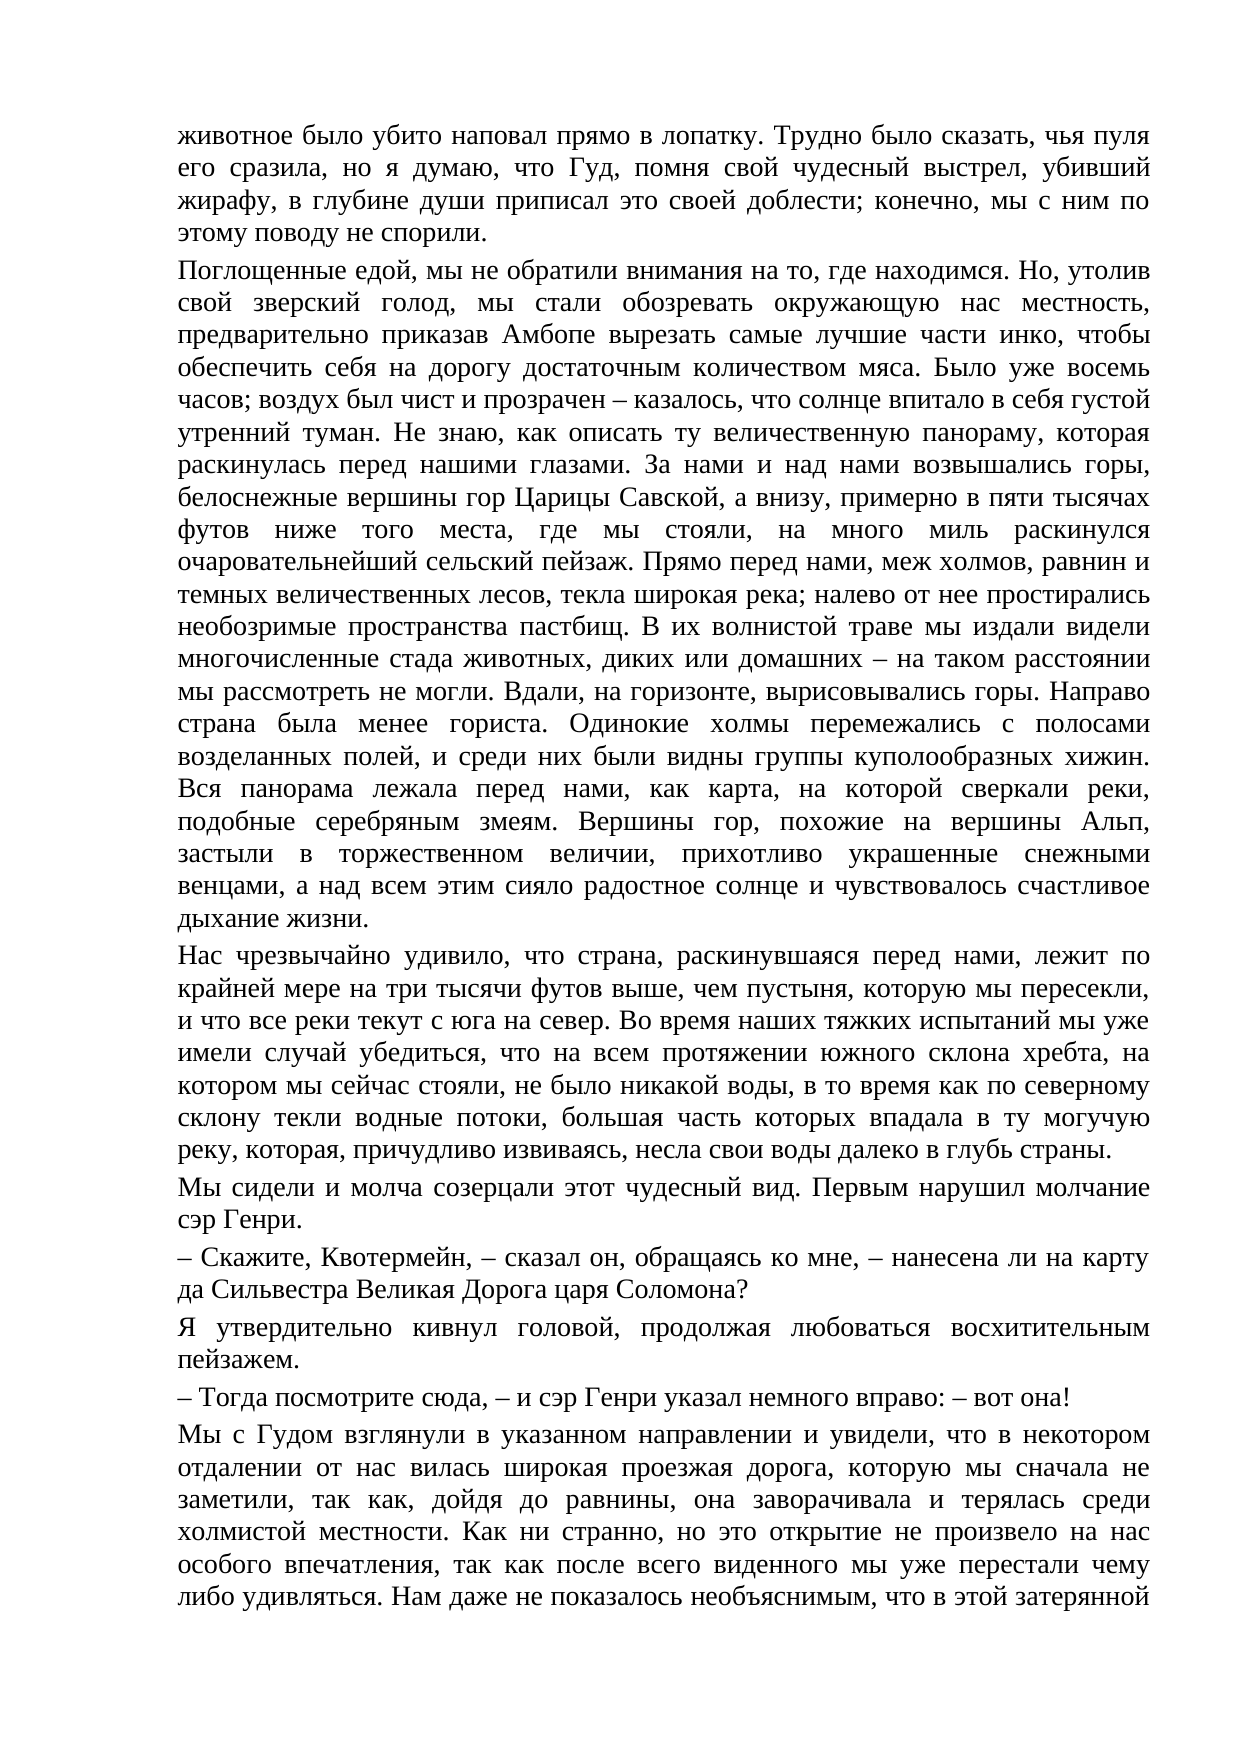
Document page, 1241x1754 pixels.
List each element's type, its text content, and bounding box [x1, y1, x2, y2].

text – Тогда посмотрите сюда, – и сэр Генри указал немного вправо: – вот она! [177, 1380, 1152, 1412]
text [177, 1417, 1152, 1612]
text – Скажите, Квотермейн, – сказал он, обращаясь ко мне, – нанесена ли на карту да Сильвестра Великая Дорога царя Соломона? [177, 1240, 1152, 1305]
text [177, 118, 1152, 248]
text Поглощенные едой, мы не обратили внимания на то, где находимся. Но, утолив свой зверский голод, мы стали обозревать окружающую нас местность, предварительно приказав Амбопе вырезать самые лучшие части инко, чтобы обеспечить себя на дорогу достаточным количеством мяса. Было уже восемь часов; воздух был чист и прозрачен – казалось, что солнце впитало в себя густой утренний туман. Не знаю, как описать ту величественную панораму, которая раскинулась перед нашими глазами. За нами и над нами возвышались горы, белоснежные вершины гор Царицы Савской, а внизу, примерно в пяти тысячах футов ниже того места, где мы стояли, на много миль раскинулся очаровательнейший сельский пейзаж. Прямо перед нами, меж холмов, равнин и темных величественных лесов, текла широкая река; налево от нее простирались необозримые пространства пастбищ. В их волнистой траве мы издали видели многочисленные стада животных, диких или домашних – на таком расстоянии мы рассмотреть не могли. Вдали, на горизонте, вырисовывались горы. Направо страна была менее гориста. Одинокие холмы перемежались с полосами возделанных полей, и среди них были видны группы куполообразных хижин. Вся панорама лежала перед нами, как карта, на которой сверкали реки, подобные серебряным змеям. Вершины гор, похожие на вершины Альп, застыли в торжественном величии, прихотливо украшенные снежными венцами, а над всем этим сияло радостное солнце и чувствовалось счастливое дыхание жизни. [177, 253, 1152, 933]
text Мы сидели и молча созерцали этот чудесный вид. Первым нарушил молчание сэр Генри. [177, 1170, 1152, 1235]
text Нас чрезвычайно удивило, что страна, раскинувшаяся перед нами, лежит по крайней мере на три тысячи футов выше, чем пустыня, которую мы пересекли, и что все реки текут с юга на север. Во время наших тяжких испытаний мы уже имели случай убедиться, что на всем протяжении южного склона хребта, на котором мы сейчас стояли, не было никакой воды, в то время как по северному склону текли водные потоки, большая часть которых впадала в ту могучую реку, которая, причудливо извиваясь, несла свои воды далеко в глубь страны. [177, 938, 1152, 1165]
text Я утвердительно кивнул головой, продолжая любоваться восхитительным пейзажем. [177, 1310, 1152, 1375]
